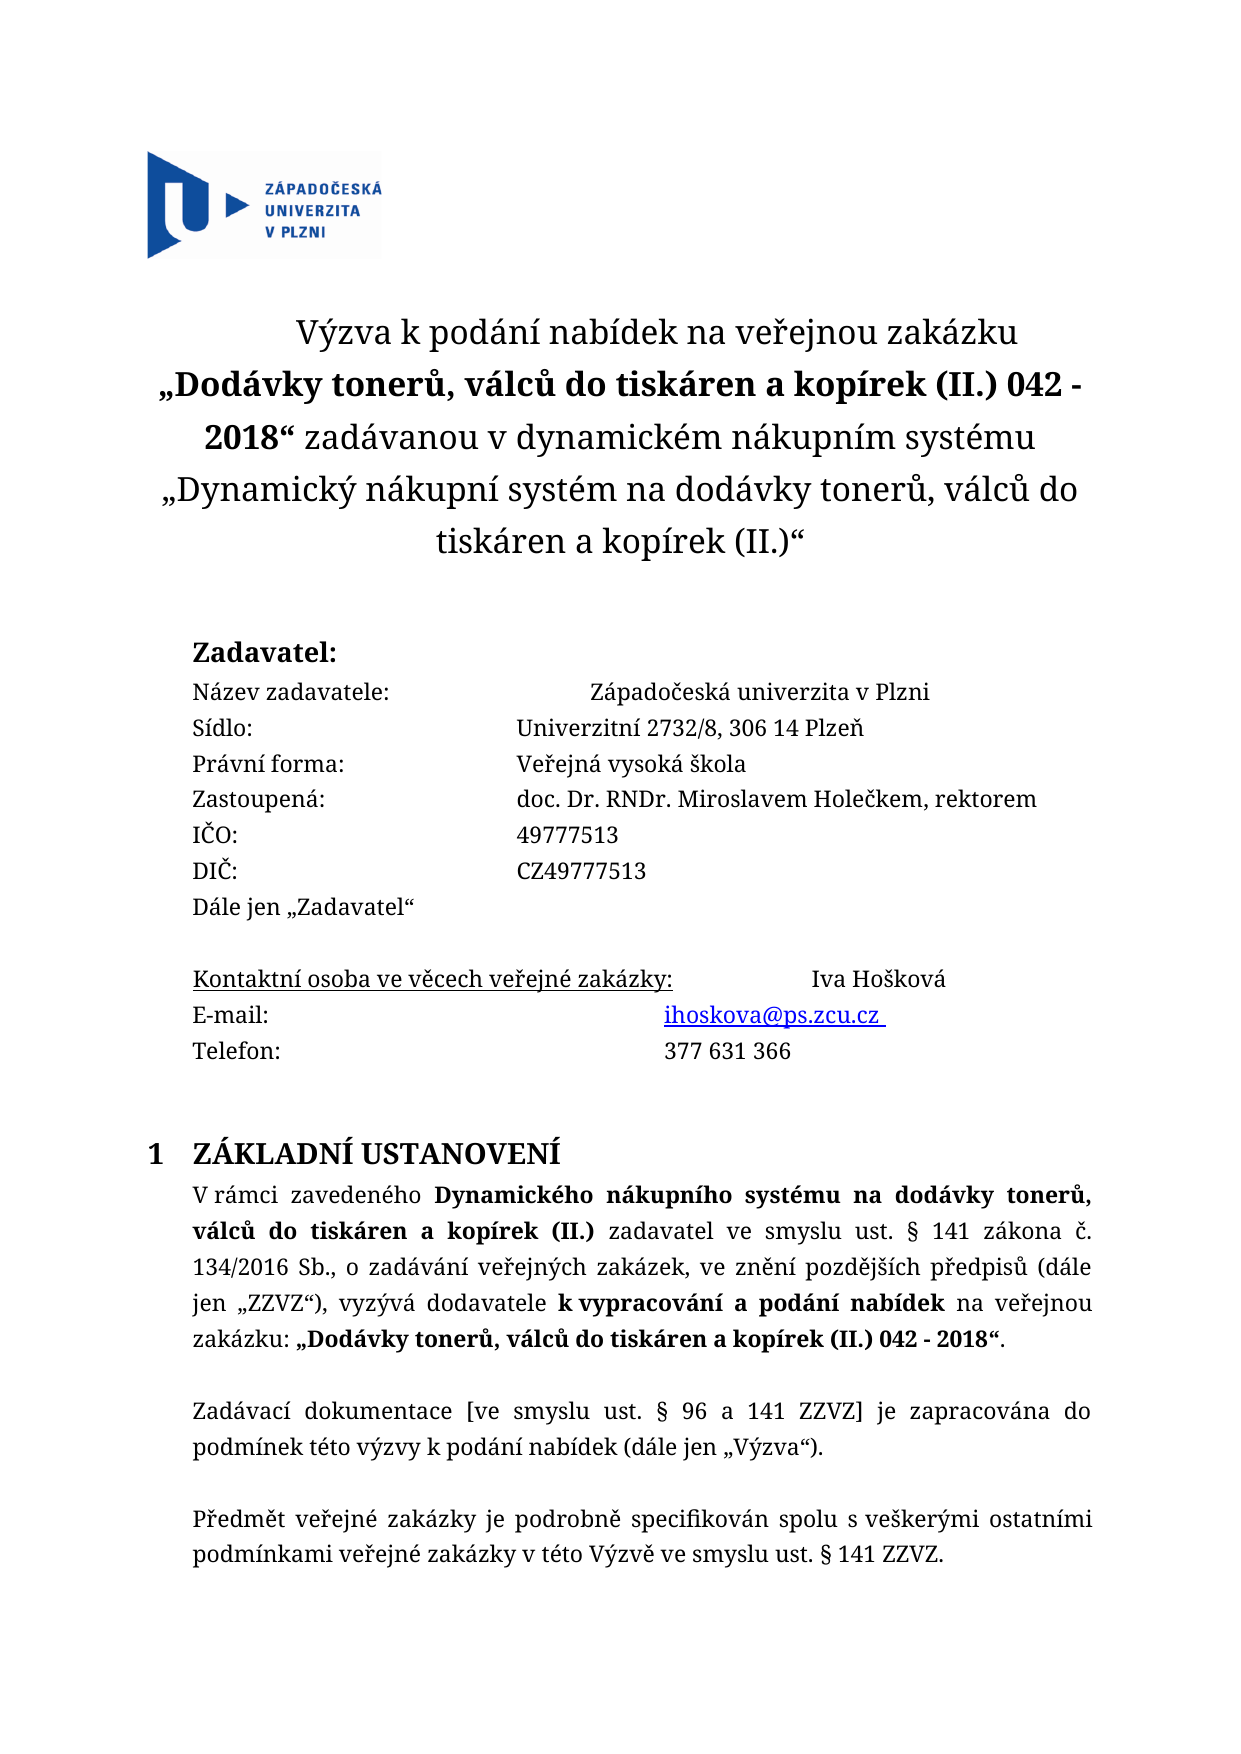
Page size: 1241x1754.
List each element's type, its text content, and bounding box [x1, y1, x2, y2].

text Zastoupená: doc. Dr. RNDr. Miroslavem Holečkem, rektorem [192, 783, 1093, 815]
text E-mail: ihoskova@ps.zcu.cz [148, 999, 1093, 1030]
text Zadávací dokumentace [ve smyslu ust. § 96 a 141 ZZVZ] je zapracována do podmínek této výzvy k podání nabídek (dále jen „Výzva“). [192, 1395, 1093, 1462]
picture [147, 151, 382, 259]
text Název zadavatele: Západočeská univerzita v Plzni [148, 676, 1093, 707]
text Předmět veřejné zakázky je podrobně specifikován spolu s veškerými ostatními podmínkami veřejné zakázky v této Výzvě ve smyslu ust. § 141 ZZVZ. [192, 1502, 1093, 1570]
text Právní forma: Veřejná vysoká škola [148, 747, 1093, 779]
text Telefon: 377 631 366 [148, 1035, 1093, 1066]
text Sídlo: Univerzitní 2732/8, 306 14 Plzeň [148, 712, 1093, 743]
text V rámci zavedeného Dynamického nákupního systému na dodávky tonerů, válců do tiskáren a kopírek (II.) zadavatel ve smyslu ust. § 141 zákona č. 134/2016 Sb., o zadávání veřejných zakázek, ve znění pozdějších předpisů (dále jen „ZZVZ“), vyzývá dodavatele k vypracování a podání nabídek na veřejnou zakázku: „Dodávky tonerů, válců do tiskáren a kopírek (II.) 042 - 2018“. [192, 1179, 1093, 1354]
subtitle ZÁKLADNÍ USTANOVENÍ [148, 1133, 1093, 1173]
text Výzva k podání nabídek na veřejnou zakázku „Dodávky tonerů, válců do tiskáren a kopírek (II.) 042 - 2018“ zadávanou v dynamickém nákupním systému „Dynamický nákupní systém na dodávky tonerů, válců do tiskáren a kopírek (II.)“ [148, 309, 1093, 563]
text Zadavatel: [192, 633, 1093, 670]
text Dále jen „Zadavatel“ [148, 891, 1093, 922]
text Kontaktní osoba ve věcech veřejné zakázky: Iva Hošková [148, 963, 1093, 994]
text IČO: 49777513 [148, 819, 1093, 851]
text DIČ: CZ49777513 [148, 855, 1093, 887]
